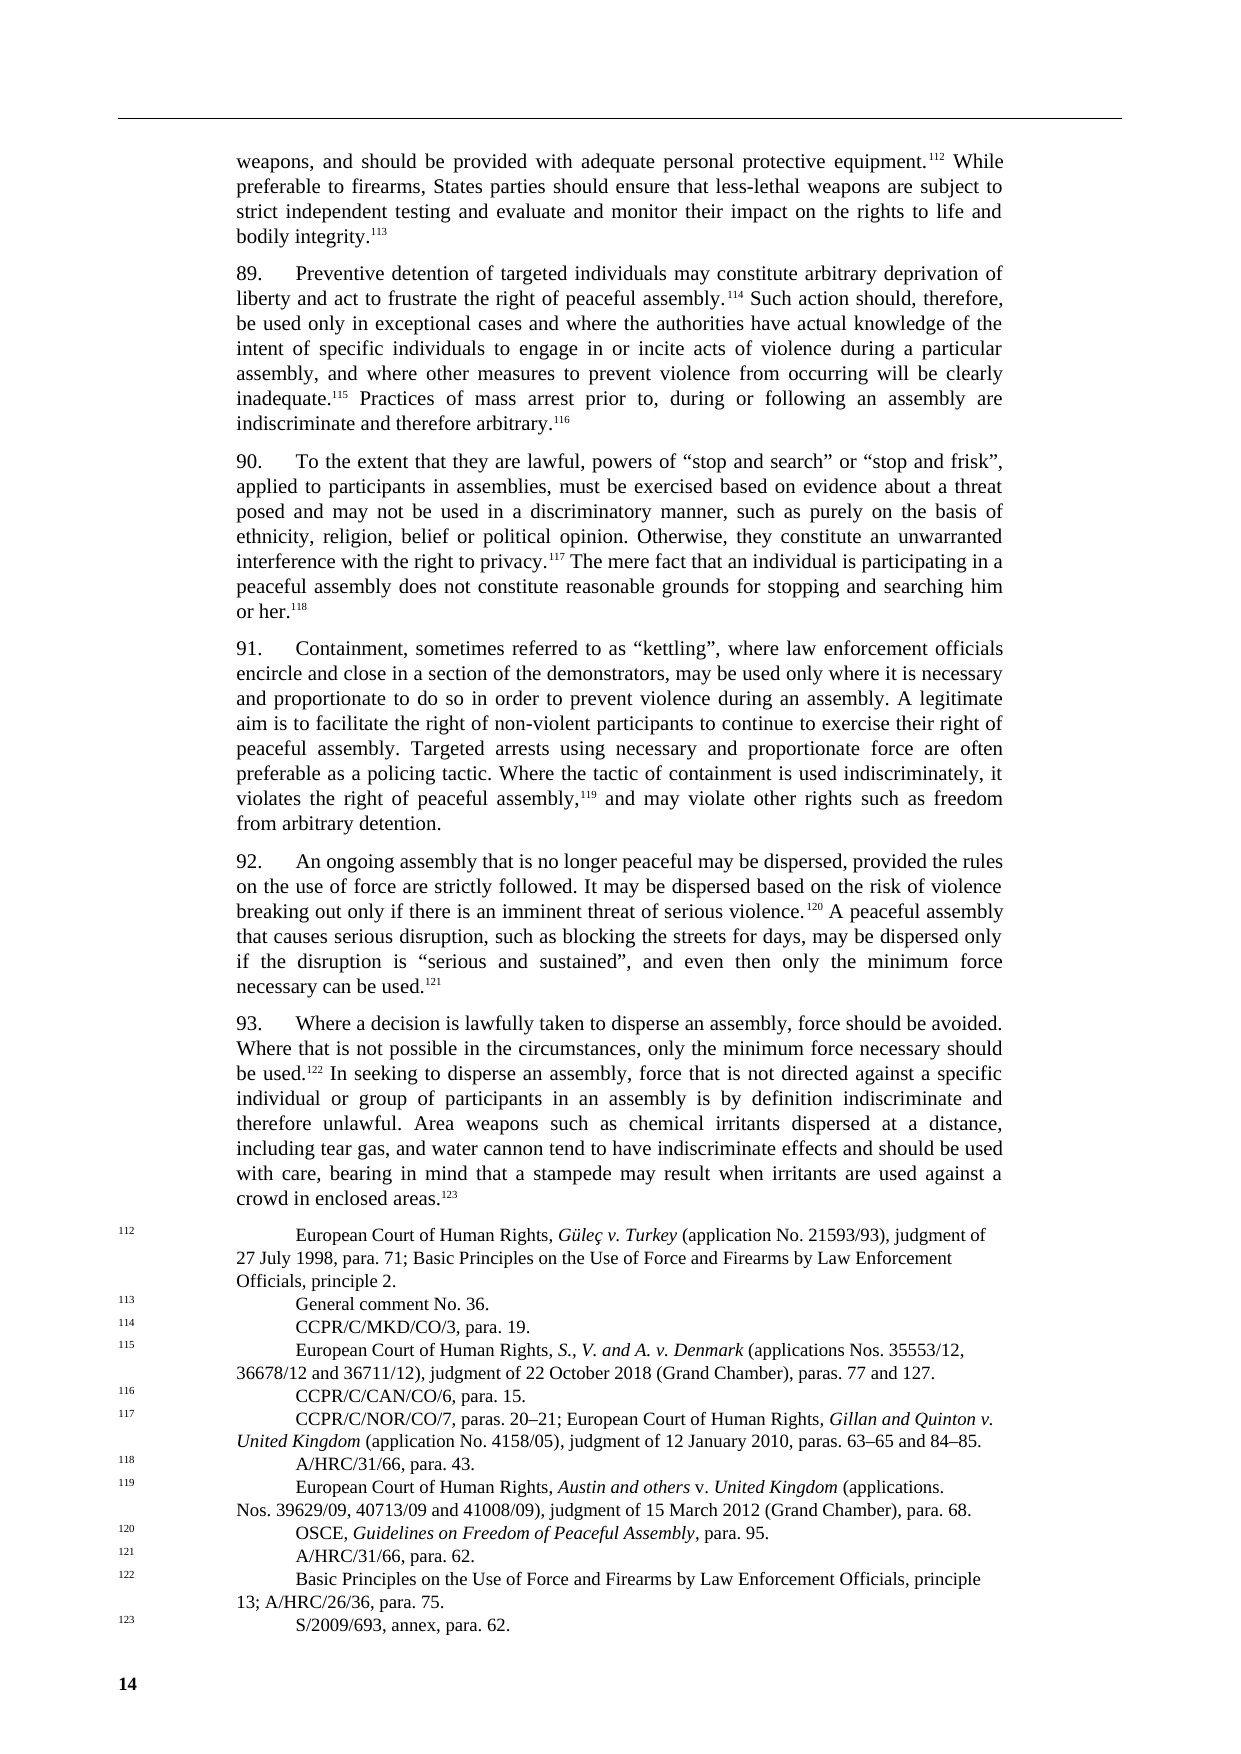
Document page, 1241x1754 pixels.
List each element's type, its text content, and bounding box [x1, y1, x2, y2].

text 92. An ongoing assembly that is no longer peaceful may be dispersed, provided the rules on the use of force are strictly followed. It may be dispersed based on the risk of violence breaking out only if there is an imminent threat of serious violence. A peaceful assembly that causes serious disruption, such as blocking the streets for days, may be dispersed only if the disruption is “serious and sustained”, and even then only the minimum force necessary can be used. [236, 848, 1004, 998]
text 90. To the extent that they are lawful, powers of “stop and search” or “stop and frisk”, applied to participants in assemblies, must be exercised based on evidence about a threat posed and may not be used in a discriminatory manner, such as purely on the basis of ethnicity, religion, belief or political opinion. Otherwise, they constitute an unwarranted interference with the right to privacy. The mere fact that an individual is participating in a peaceful assembly does not constitute reasonable grounds for stopping and searching him or her. [236, 448, 1004, 623]
text 93. Where a decision is lawfully taken to disperse an assembly, force should be avoided. Where that is not possible in the circumstances, only the minimum force necessary should be used. In seeking to disperse an assembly, force that is not directed against a specific individual or group of participants in an assembly is by definition indiscriminate and therefore unlawful. Area weapons such as chemical irritants dispersed at a distance, including tear gas, and water cannon tend to have indiscriminate effects and should be used with care, bearing in mind that a stampede may result when irritants are used against a crowd in enclosed areas. [236, 1010, 1004, 1210]
text 88. Wherever possible, only law enforcement officials who have been trained in the policing of assemblies should be deployed for that purpose. As a general rule, the military should not be used to police assemblies. The law enforcement officials responsible for policing assemblies should be suitably equipped, including with appropriate less-lethal weapons, and should be provided with adequate personal protective equipment. While preferable to firearms, States parties should ensure that less-lethal weapons are subject to strict independent testing and evaluate and monitor their impact on the rights to life and bodily integrity. [236, 148, 1004, 248]
text 89. Preventive detention of targeted individuals may constitute arbitrary deprivation of liberty and act to frustrate the right of peaceful assembly. Such action should, therefore, be used only in exceptional cases and where the authorities have actual knowledge of the intent of specific individuals to engage in or incite acts of violence during a particular assembly, and where other measures to prevent violence from occurring will be clearly inadequate. Practices of mass arrest prior to, during or following an assembly are indiscriminate and therefore arbitrary. [236, 260, 1004, 435]
text 91. Containment, sometimes referred to as “kettling”, where law enforcement officials encircle and close in a section of the demonstrators, may be used only where it is necessary and proportionate to do so in order to prevent violence during an assembly. A legitimate aim is to facilitate the right of non-violent participants to continue to exercise their right of peaceful assembly. Targeted arrests using necessary and proportionate force are often preferable as a policing tactic. Where the tactic of containment is used indiscriminately, it violates the right of peaceful assembly, and may violate other rights such as freedom from arbitrary detention. [236, 635, 1004, 835]
